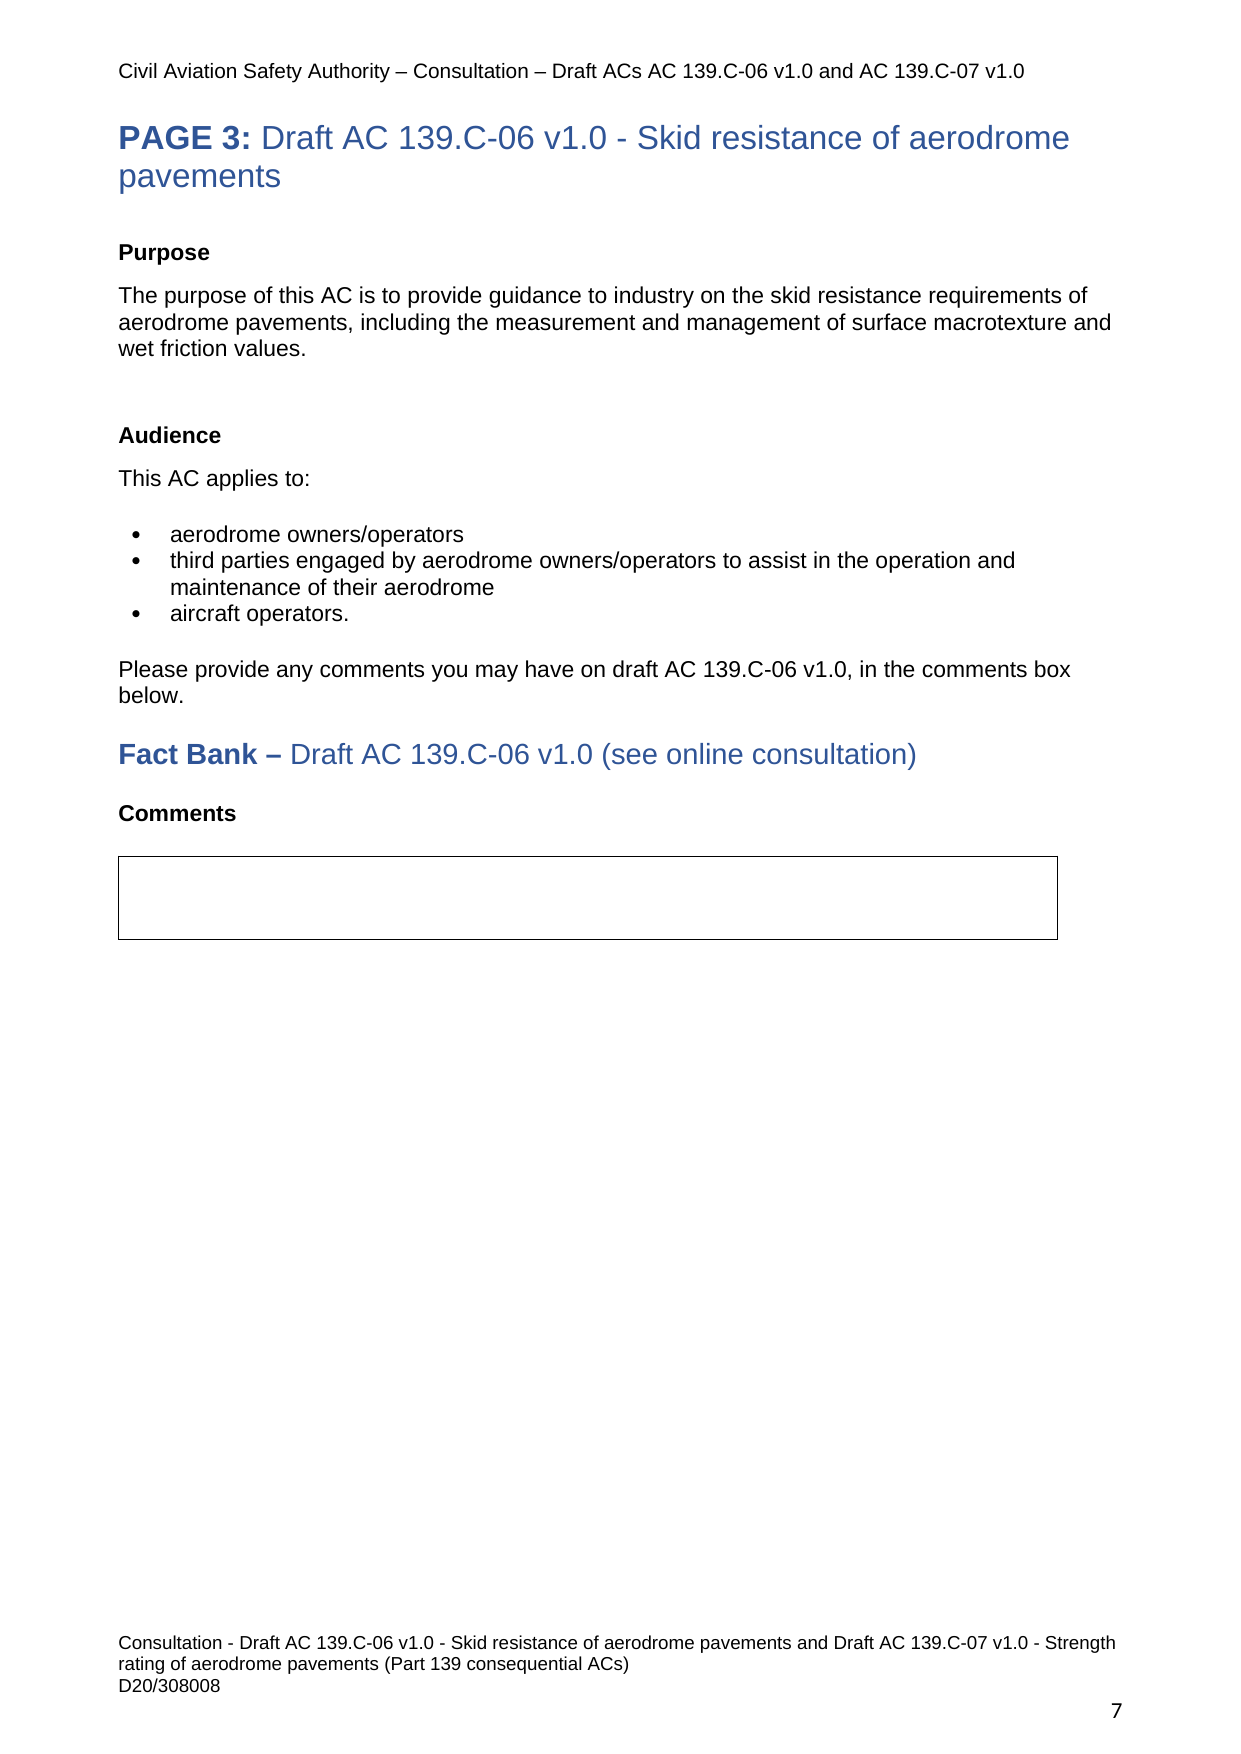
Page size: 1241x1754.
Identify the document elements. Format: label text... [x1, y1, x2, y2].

text PAGE 3: Draft AC 139.C-06 v1.0 - Skid resistance of aerodrome pavements [118, 118, 1122, 195]
text Purpose [118, 238, 1122, 265]
list aerodrome owners/operators [132, 521, 1122, 547]
text Please provide any comments you may have on draft AC 139.C-06 v1.0, in the comments box below. [118, 656, 1122, 708]
text The purpose of this AC is to provide guidance to industry on the skid resistance requirements of aerodrome pavements, including the measurement and management of surface macrotexture and wet friction values. [118, 282, 1122, 361]
table_header [119, 857, 1057, 938]
text Comments [118, 800, 1122, 826]
text Audience [118, 422, 1122, 448]
text Fact Bank – Draft AC 139.C-06 v1.0 (see online consultation) [118, 737, 1122, 771]
list third parties engaged by aerodrome owners/operators to assist in the operation and maintenance of their aerodrome [132, 547, 1122, 600]
text This AC applies to: [118, 465, 1122, 492]
list aircraft operators. [132, 600, 1122, 626]
